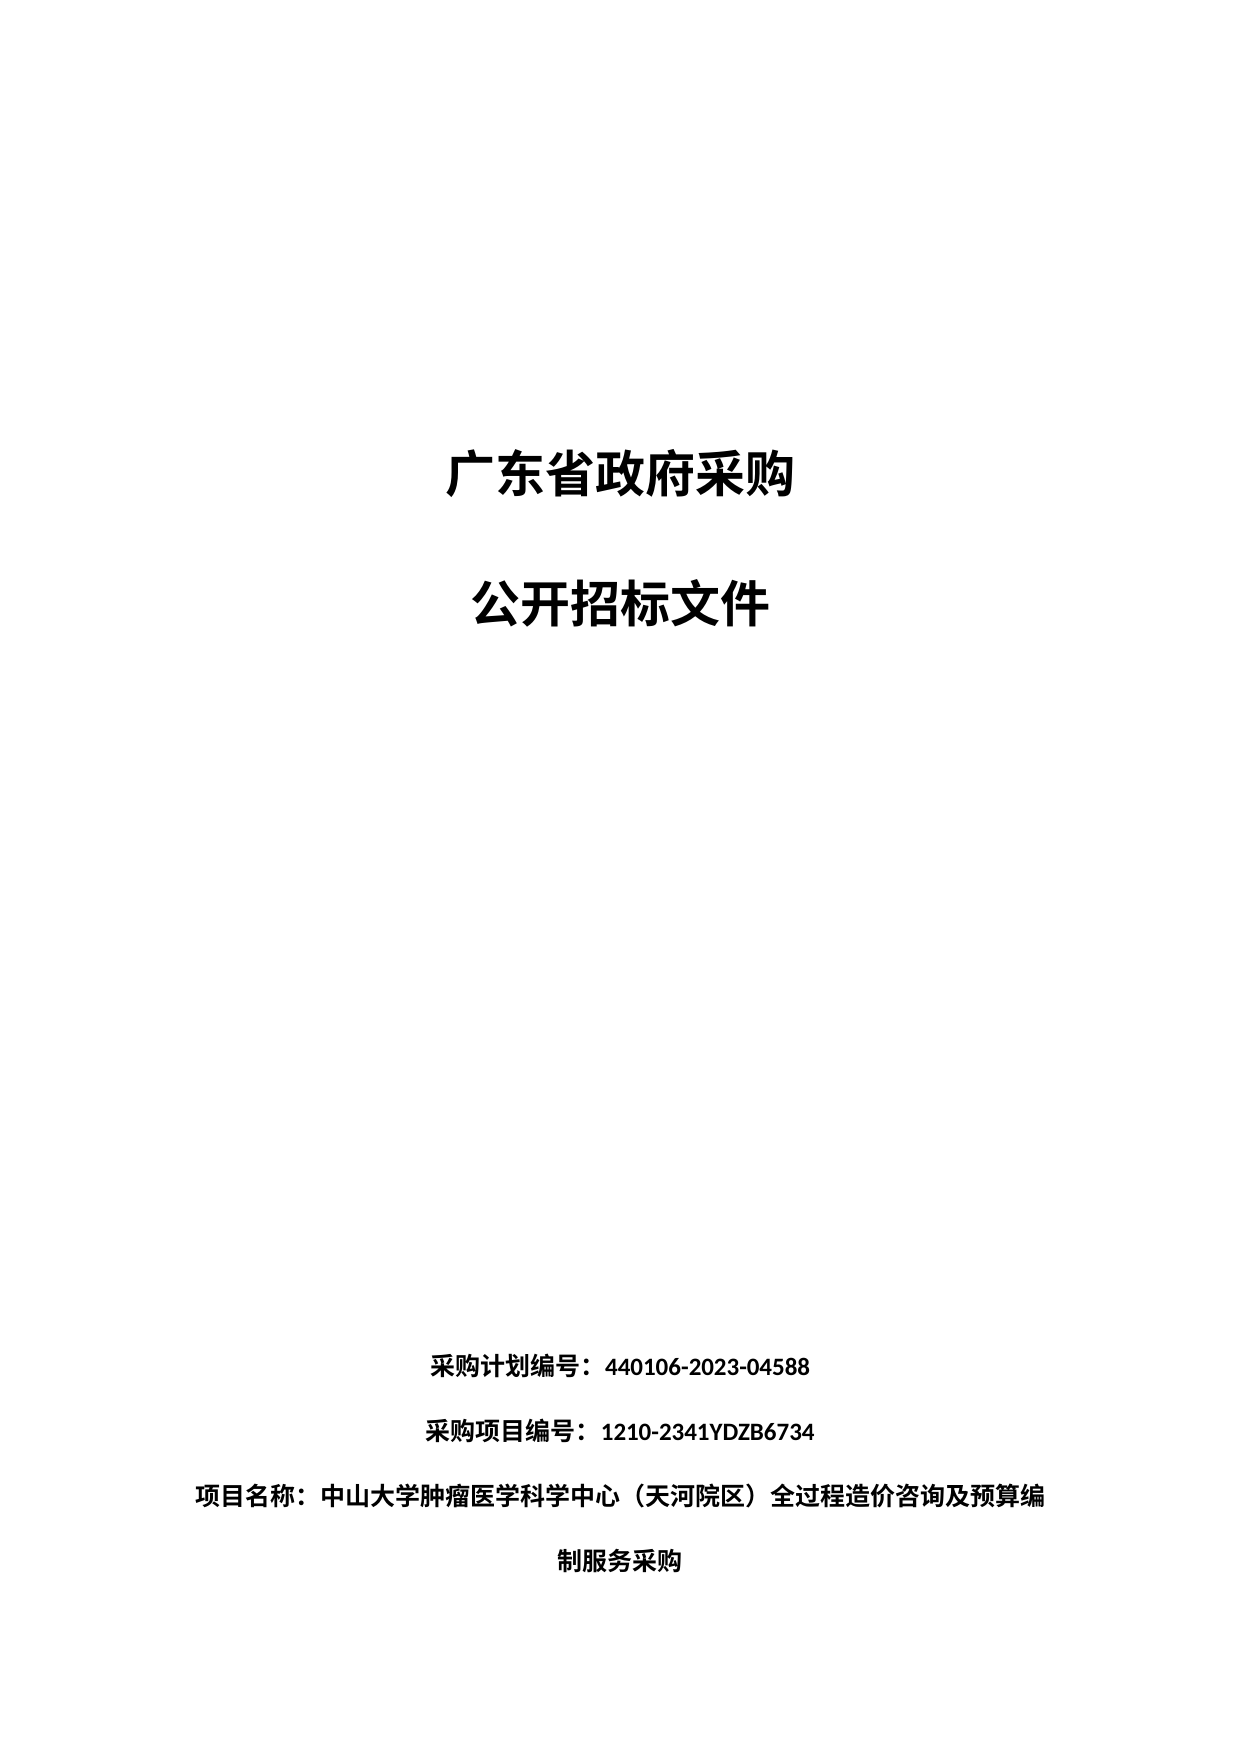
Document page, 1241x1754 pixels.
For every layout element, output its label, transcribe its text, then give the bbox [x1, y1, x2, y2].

text 采购计划编号：440106-2023-04588 [187, 1332, 1053, 1397]
text 采购项目编号：1210-2341YDZB6734 [187, 1397, 1053, 1462]
text 公开招标文件 [187, 552, 1053, 1332]
text 项目名称：中山大学肿瘤医学科学中心（天河院区）全过程造价咨询及预算编制服务采购 [187, 1462, 1053, 1592]
text 广东省政府采购 [187, 422, 1053, 519]
